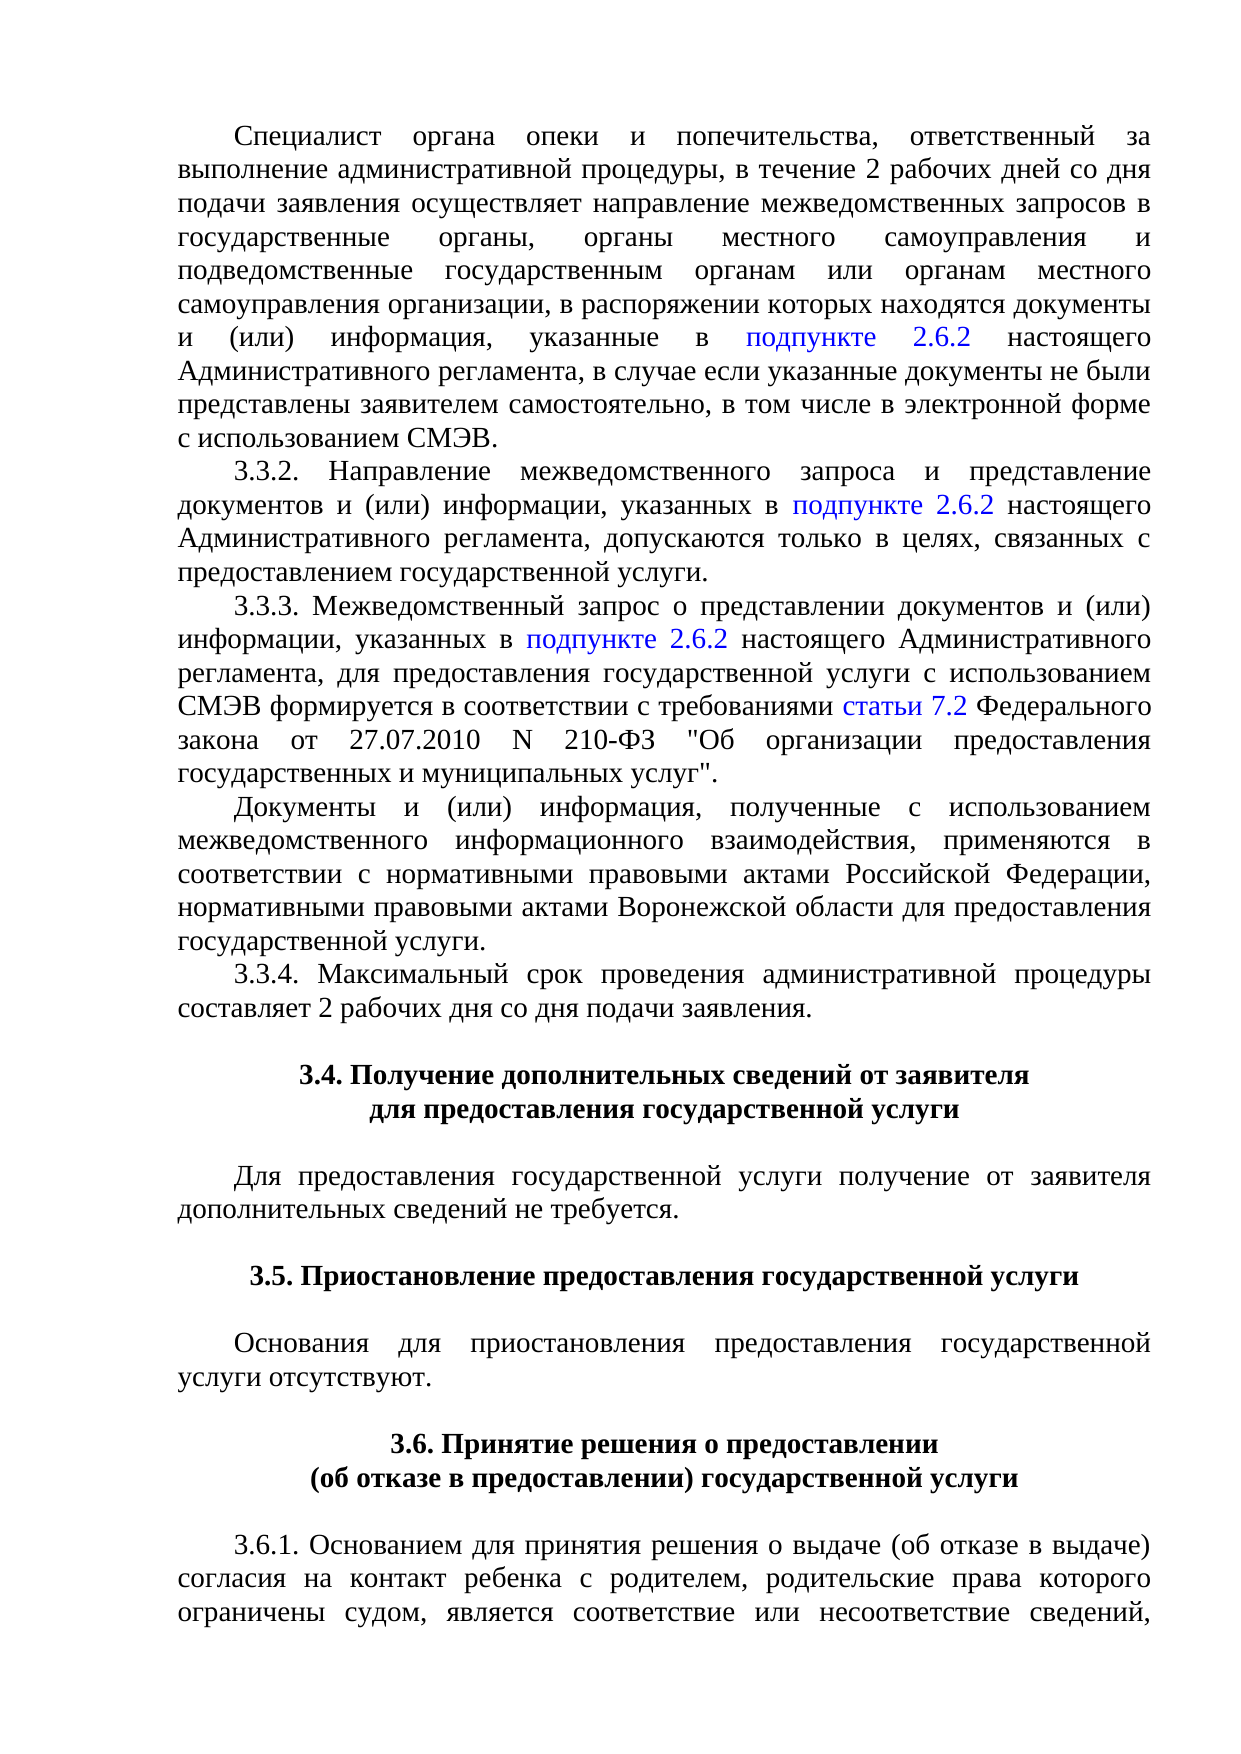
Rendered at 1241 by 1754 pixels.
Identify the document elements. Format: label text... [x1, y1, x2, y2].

title 3.5. Приостановление предоставления государственной услуги [177, 1258, 1152, 1292]
title 3.4. Получение дополнительных сведений от заявителя [177, 1057, 1152, 1091]
text 3.3.3. Межведомственный запрос о представлении документов и (или) информации, указанных в подпункте 2.6.2 настоящего Административного регламента, для предоставления государственной услуги с использованием СМЭВ формируется в соответствии с требованиями статьи 7.2 Федерального закона от 27.07.2010 N 210-ФЗ "Об организации предоставления государственных и муниципальных услуг". [177, 588, 1152, 789]
text Основания для приостановления предоставления государственной услуги отсутствуют. [177, 1326, 1152, 1393]
text Специалист органа опеки и попечительства, ответственный за выполнение административной процедуры, в течение 2 рабочих дней со дня подачи заявления осуществляет направление межведомственных запросов в государственные органы, органы местного самоуправления и подведомственные государственным органам или органам местного самоуправления организации, в распоряжении которых находятся документы и (или) информация, указанные в подпункте 2.6.2 настоящего Административного регламента, в случае если указанные документы не были представлены заявителем самостоятельно, в том числе в электронной форме с использованием СМЭВ. [177, 118, 1152, 453]
title (об отказе в предоставлении) государственной услуги [177, 1460, 1152, 1493]
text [177, 1527, 1152, 1627]
title для предоставления государственной услуги [177, 1091, 1152, 1124]
text 3.3.4. Максимальный срок проведения административной процедуры составляет 2 рабочих дня со дня подачи заявления. [177, 957, 1152, 1024]
text 3.3.2. Направление межведомственного запроса и представление документов и (или) информации, указанных в подпункте 2.6.2 настоящего Административного регламента, допускаются только в целях, связанных с предоставлением государственной услуги. [177, 453, 1152, 588]
text Для предоставления государственной услуги получение от заявителя дополнительных сведений не требуется. [177, 1158, 1152, 1225]
title 3.6. Принятие решения о предоставлении [177, 1426, 1152, 1460]
text Документы и (или) информация, полученные с использованием межведомственного информационного взаимодействия, применяются в соответствии с нормативными правовыми актами Российской Федерации, нормативными правовыми актами Воронежской области для предоставления государственной услуги. [177, 789, 1152, 957]
